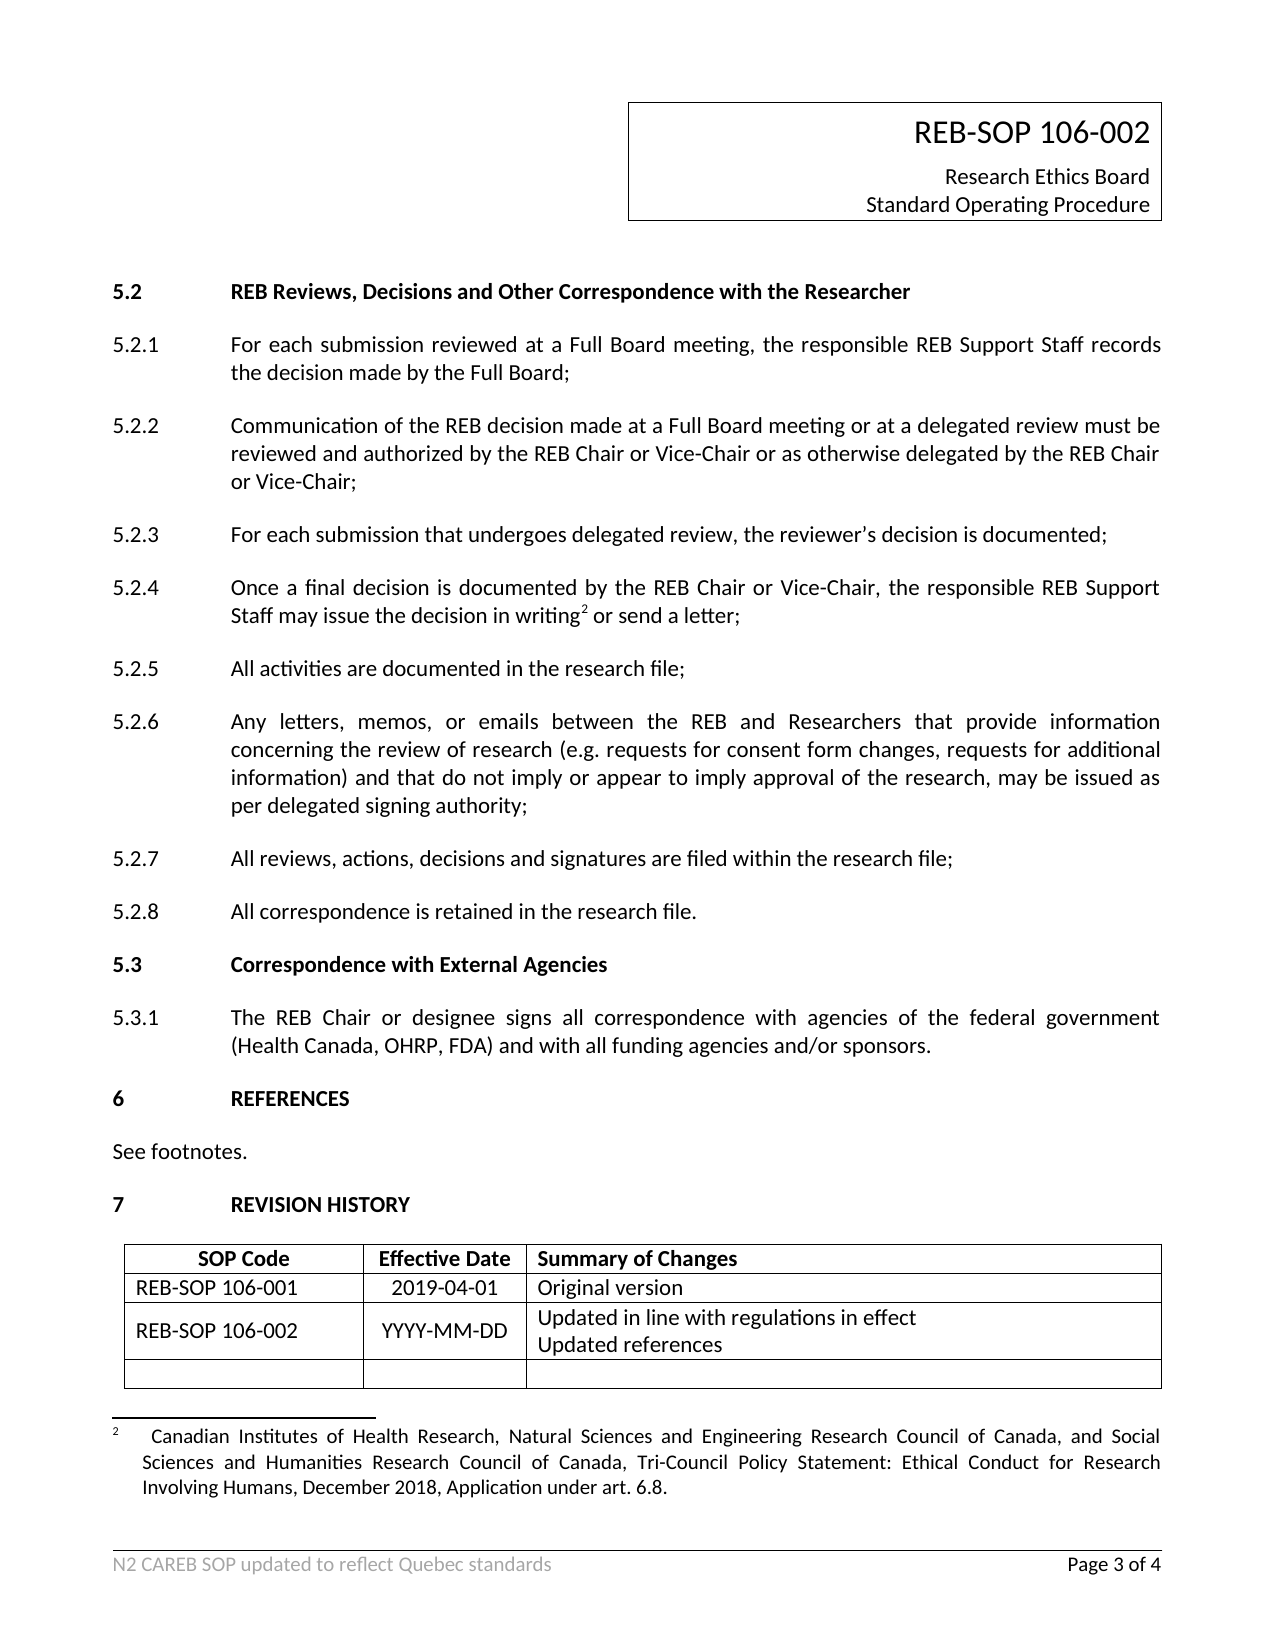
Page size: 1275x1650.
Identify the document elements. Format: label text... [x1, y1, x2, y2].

table_cell REB-SOP 106-001 [125, 1274, 363, 1302]
subtitle References [112, 1084, 1162, 1112]
table_cell [125, 1360, 363, 1388]
subtitle Communication of the REB decision made at a Full Board meeting or at a delegated review must be reviewed and authorized by the REB Chair or Vice-Chair or as otherwise delegated by the REB Chair or Vice-Chair; [112, 411, 1162, 495]
subtitle All activities are documented in the research file; [112, 654, 1162, 682]
table_cell [364, 1360, 526, 1388]
subtitle Once a final decision is documented by the REB Chair or Vice-Chair, the responsible REB Support Staff may issue the decision in writing or send a letter; [112, 573, 1162, 629]
subtitle All correspondence is retained in the research file. [112, 897, 1162, 925]
subtitle Any letters, memos, or emails between the REB and Researchers that provide information concerning the review of research (e.g. requests for consent form changes, requests for additional information) and that do not imply or appear to imply approval of the research, may be issued as per delegated signing authority; [112, 707, 1162, 819]
table_cell 2019-04-01 [364, 1274, 526, 1302]
table_header Effective Date [364, 1245, 526, 1272]
subtitle Revision History [112, 1190, 1162, 1218]
table_cell REB-SOP 106-002 [125, 1303, 363, 1359]
subtitle For each submission reviewed at a Full Board meeting, the responsible REB Support Staff records the decision made by the Full Board; [112, 330, 1162, 386]
table_cell Original version [527, 1274, 1161, 1302]
table_header Summary of Changes [527, 1245, 1161, 1272]
subtitle REB Reviews, Decisions and Other Correspondence with the Researcher [112, 277, 1162, 305]
subtitle Correspondence with External Agencies [112, 950, 1162, 978]
subtitle All reviews, actions, decisions and signatures are filed within the research file; [112, 844, 1162, 872]
text See footnotes. [112, 1137, 1162, 1165]
table_cell Updated in line with regulations in effect Updated references [527, 1303, 1161, 1359]
table_header SOP Code [125, 1245, 363, 1272]
subtitle The REB Chair or designee signs all correspondence with agencies of the federal government (Health Canada, OHRP, FDA) and with all funding agencies and/or sponsors. [112, 1003, 1162, 1059]
table_cell [527, 1360, 1161, 1388]
table_cell YYYY-MM-DD [364, 1303, 526, 1359]
subtitle For each submission that undergoes delegated review, the reviewer’s decision is documented; [112, 520, 1162, 548]
